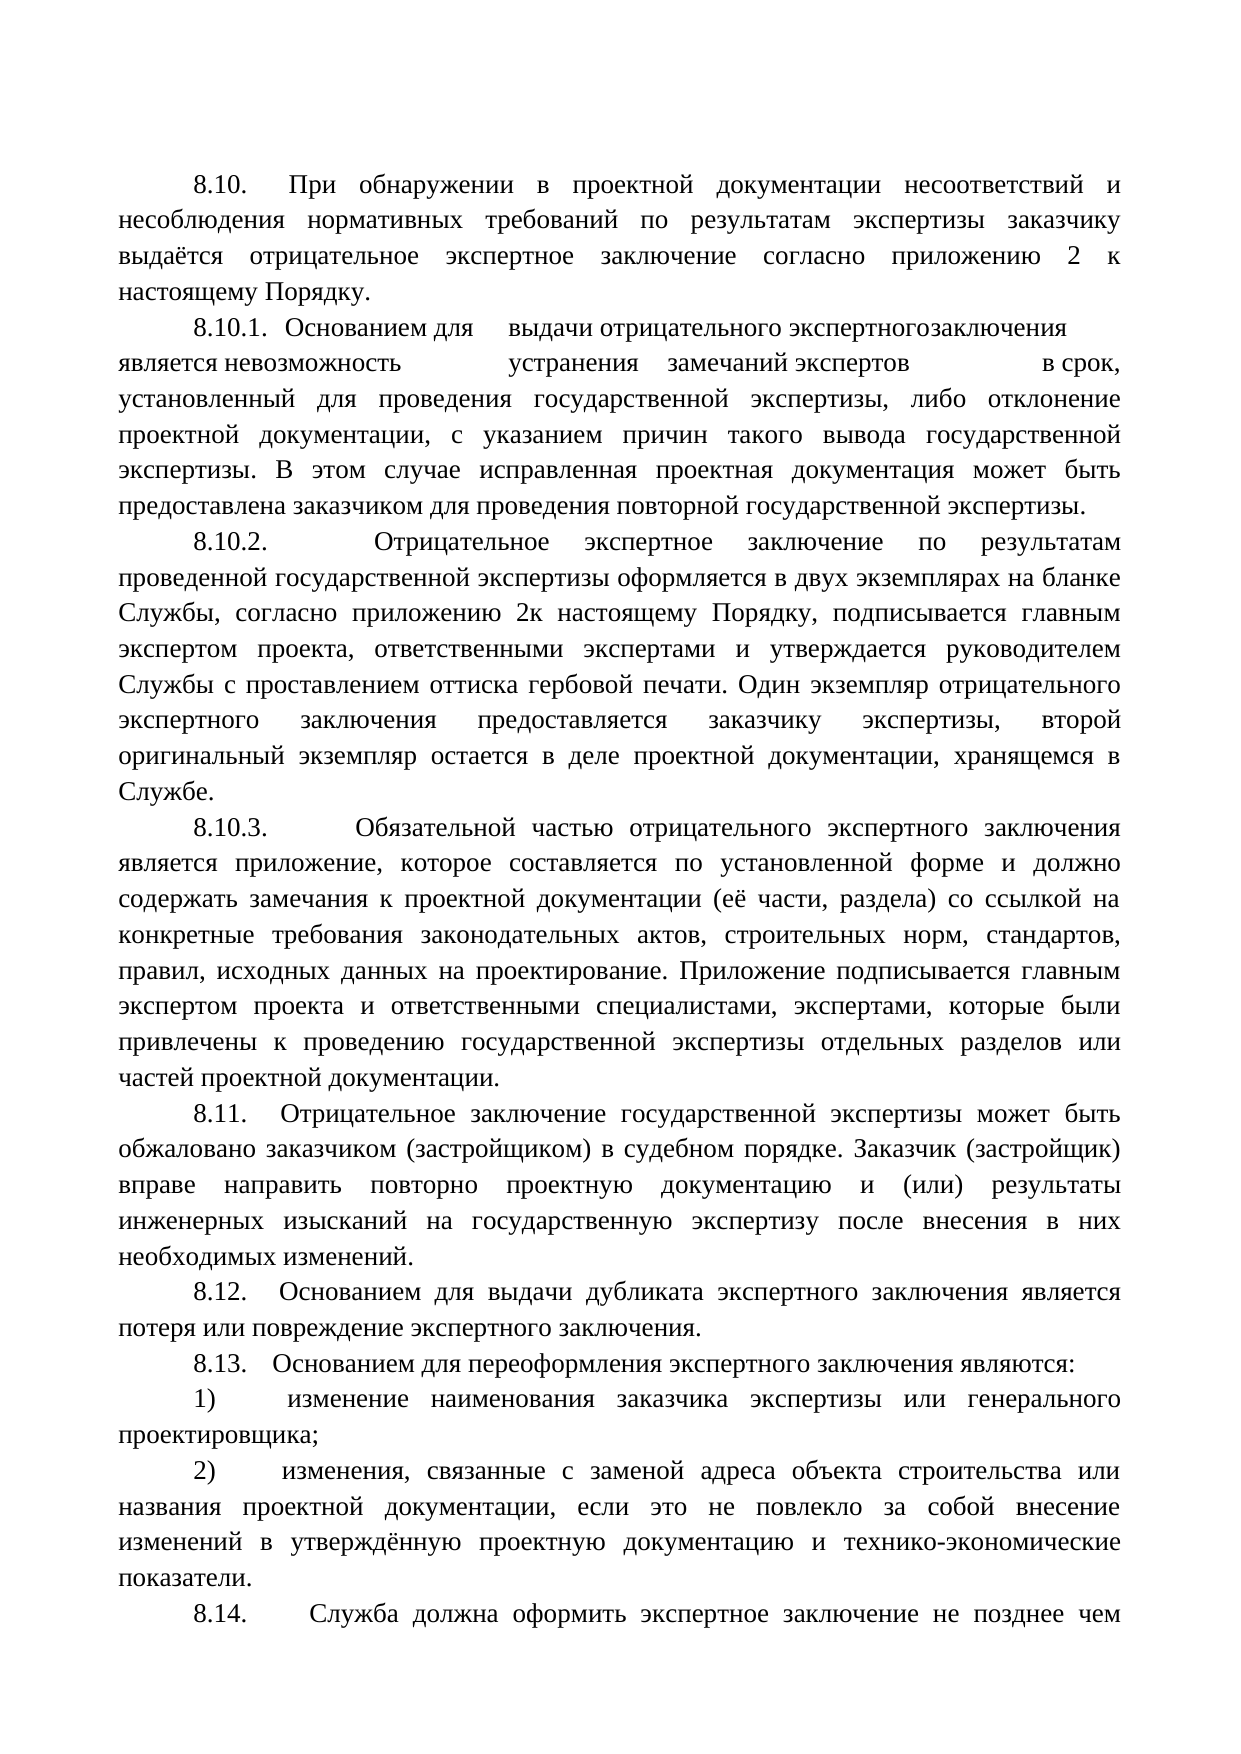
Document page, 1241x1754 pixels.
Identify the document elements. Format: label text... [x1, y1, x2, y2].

list Отрицательное экспертное заключение по результатам проведенной государственной экспертизы оформляется в двух экземплярах на бланке Службы, согласно приложению 2к настоящему Порядку, подписывается главным экспертом проекта, ответственными экспертами и утверждается руководителем Службы с проставлением оттиска гербовой печати. Один экземпляр отрицательного экспертного заключения предоставляется заказчику экспертизы, второй оригинальный экземпляр остается в деле проектной документации, хранящемся в Службе. [118, 525, 1122, 806]
list Отрицательное заключение государственной экспертизы может быть обжаловано заказчиком (застройщиком) в судебном порядке. Заказчик (застройщик) вправе направить повторно проектную документацию и (или) результаты инженерных изысканий на государственную экспертизу после внесения в них необходимых изменений. [118, 1097, 1122, 1271]
list Основанием для выдачи дубликата экспертного заключения является потеря или повреждение экспертного заключения. [118, 1275, 1122, 1342]
list изменения, связанные с заменой адреса объекта строительства или названия проектной документации, если это не повлекло за собой внесение изменений в утверждённую проектную документацию и технико-экономические показатели. [118, 1454, 1122, 1592]
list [118, 1597, 1122, 1628]
list изменение наименования заказчика экспертизы или генерального проектировщика; [118, 1382, 1122, 1449]
list Основанием для выдачи отрицательного экспертного заключения [118, 311, 1124, 342]
list При обнаружении в проектной документации несоответствий и несоблюдения нормативных требований по результатам экспертизы заказчику выдаётся отрицательное экспертное заключение согласно приложению 2 к настоящему Порядку. [118, 168, 1122, 306]
list Обязательной частью отрицательного экспертного заключения является приложение, которое составляется по установленной форме и должно содержать замечания к проектной документации (её части, раздела) со ссылкой на конкретные требования законодательных актов, строительных норм, стандартов, правил, исходных данных на проектирование. Приложение подписывается главным экспертом проекта и ответственными специалистами, экспертами, которые были привлечены к проведению государственной экспертизы отдельных разделов или частей проектной документации. [118, 811, 1122, 1092]
text является невозможность устранения замечаний экспертов в срок, [118, 346, 1124, 377]
list Основанием для переоформления экспертного заключения являются: [118, 1347, 1122, 1378]
text установленный для проведения государственной экспертизы, либо отклонение проектной документации, с указанием причин такого вывода государственной экспертизы. В этом случае исправленная проектная документация может быть предоставлена заказчиком для проведения повторной государственной экспертизы. [118, 382, 1122, 520]
